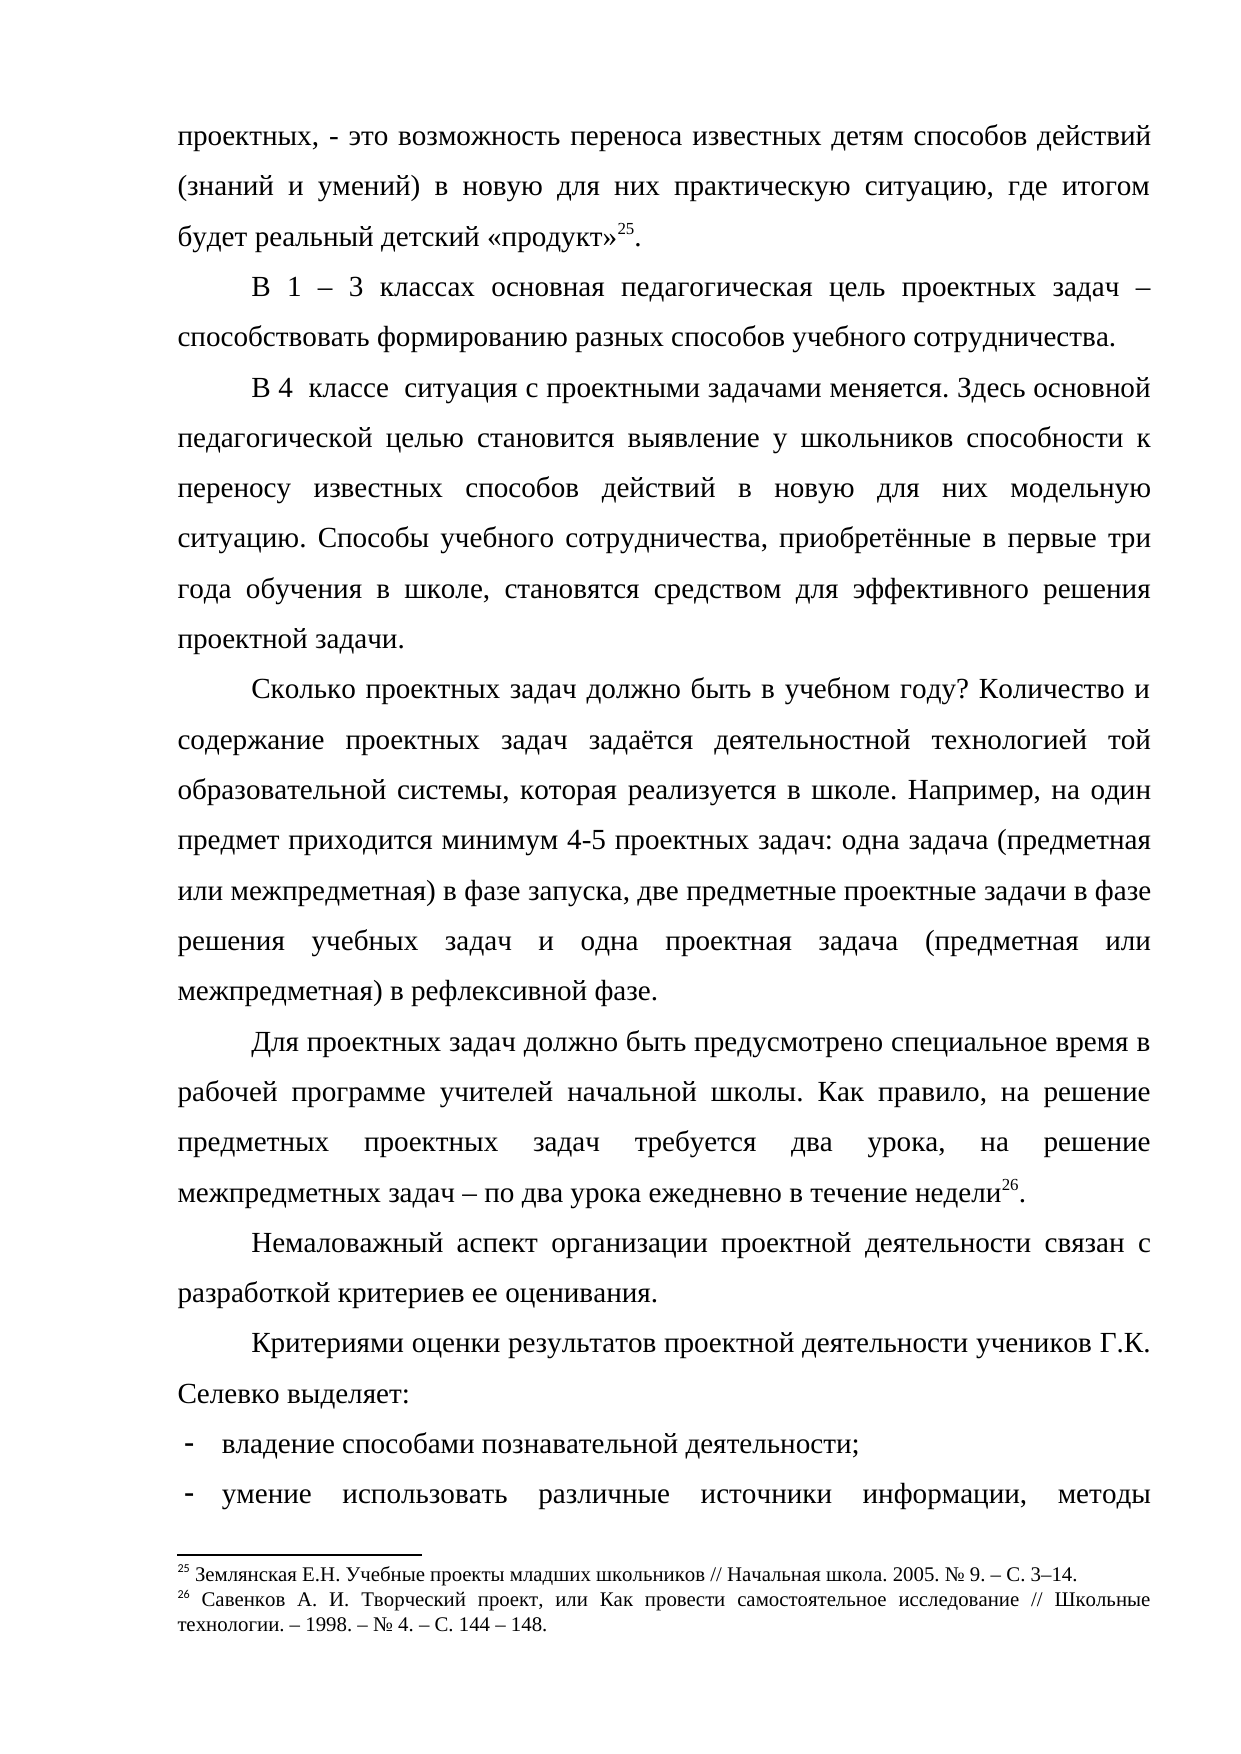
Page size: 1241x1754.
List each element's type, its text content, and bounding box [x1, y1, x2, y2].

text Сколько проектных задач должно быть в учебном году? Количество и содержание проектных задач задаётся деятельностной технологией той образовательной системы, которая реализуется в школе. Например, на один предмет приходится минимум 4-5 проектных задач: одна задача (предметная или межпредметная) в фазе запуска, две предметные проектные задачи в фазе решения учебных задач и одна проектная задача (предметная или межпредметная) в рефлексивной фазе. [177, 672, 1152, 1007]
text В 1 – 3 классах основная педагогическая цель проектных задач – способствовать формированию разных способов учебного сотрудничества. [177, 269, 1152, 353]
text Критериями оценки результатов проектной деятельности учеников Г.К. Селевко выделяет: [177, 1326, 1152, 1409]
text Для проектных задач должно быть предусмотрено специальное время в рабочей программе учителей начальной школы. Как правило, на решение предметных проектных задач требуется два урока, на решение межпредметных задач – по два урока ежедневно в течение недели. [177, 1024, 1152, 1208]
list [184, 1477, 1152, 1510]
text В 4 классе ситуация с проектными задачами меняется. Здесь основной педагогической целью становится выявление у школьников способности к переносу известных способов действий в новую для них модельную ситуацию. Способы учебного сотрудничества, приобретённые в первые три года обучения в школе, становятся средством для эффективного решения проектной задачи. [177, 370, 1152, 655]
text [177, 118, 1152, 252]
text Немаловажный аспект организации проектной деятельности связан с разработкой критериев ее оценивания. [177, 1225, 1152, 1309]
list владение способами познавательной деятельности; [184, 1426, 1152, 1460]
